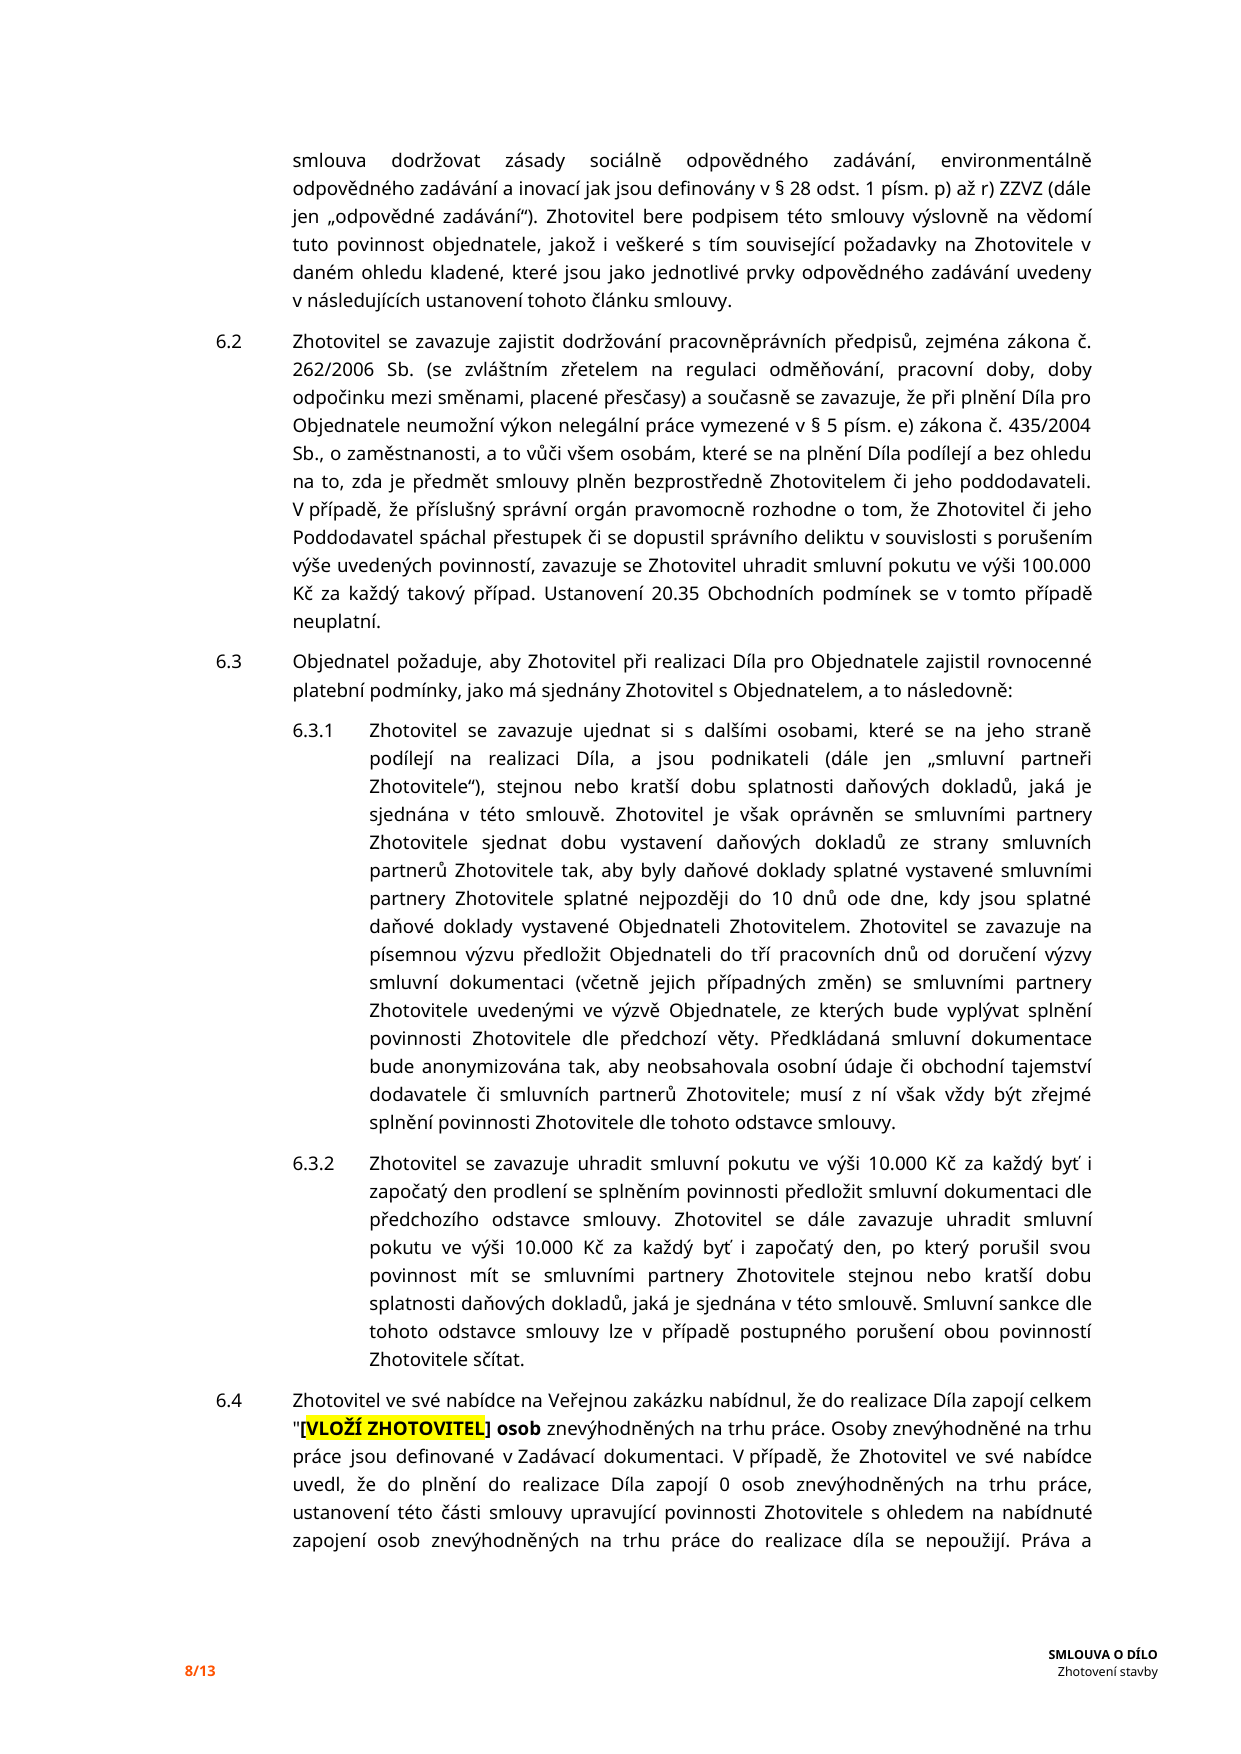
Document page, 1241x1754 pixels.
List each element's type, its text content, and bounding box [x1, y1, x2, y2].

text Zhotovitel se zavazuje zajistit dodržování pracovněprávních předpisů, zejména zákona č. 262/2006 Sb. (se zvláštním zřetelem na regulaci odměňování, pracovní doby, doby odpočinku mezi směnami, placené přesčasy) a současně se zavazuje, že při plnění Díla pro Objednatele neumožní výkon nelegální práce vymezené v § 5 písm. e) zákona č. 435/2004 Sb., o zaměstnanosti, a to vůči všem osobám, které se na plnění Díla podílejí a bez ohledu na to, zda je předmět smlouvy plněn bezprostředně Zhotovitelem či jeho poddodavateli. V případě, že příslušný správní orgán pravomocně rozhodne o tom, že Zhotovitel či jeho Poddodavatel spáchal přestupek či se dopustil správního deliktu v souvislosti s porušením výše uvedených povinností, zavazuje se Zhotovitel uhradit smluvní pokutu ve výši 100.000 Kč za každý takový případ. Ustanovení 20.35 Obchodních podmínek se v tomto případě neuplatní. [216, 328, 1093, 634]
text Objednatel požaduje, aby Zhotovitel při realizaci Díla pro Objednatele zajistil rovnocenné platební podmínky, jako má sjednány Zhotovitel s Objednatelem, a to následovně: [216, 649, 1093, 702]
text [216, 147, 1093, 313]
text Zhotovitel se zavazuje uhradit smluvní pokutu ve výši 10.000 Kč za každý byť i započatý den prodlení se splněním povinnosti předložit smluvní dokumentaci dle předchozího odstavce smlouvy. Zhotovitel se dále zavazuje uhradit smluvní pokutu ve výši 10.000 Kč za každý byť i započatý den, po který porušil svou povinnost mít se smluvními partnery Zhotovitele stejnou nebo kratší dobu splatnosti daňových dokladů, jaká je sjednána v této smlouvě. Smluvní sankce dle tohoto odstavce smlouvy lze v případě postupného porušení obou povinností Zhotovitele sčítat. [292, 1150, 1093, 1372]
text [216, 1387, 1093, 1552]
text Zhotovitel se zavazuje ujednat si s dalšími osobami, které se na jeho straně podílejí na realizaci Díla, a jsou podnikateli (dále jen „smluvní partneři Zhotovitele“), stejnou nebo kratší dobu splatnosti daňových dokladů, jaká je sjednána v této smlouvě. Zhotovitel je však oprávněn se smluvními partnery Zhotovitele sjednat dobu vystavení daňových dokladů ze strany smluvních partnerů Zhotovitele tak, aby byly daňové doklady splatné vystavené smluvními partnery Zhotovitele splatné nejpozději do 10 dnů ode dne, kdy jsou splatné daňové doklady vystavené Objednateli Zhotovitelem. Zhotovitel se zavazuje na písemnou výzvu předložit Objednateli do tří pracovních dnů od doručení výzvy smluvní dokumentaci (včetně jejich případných změn) se smluvními partnery Zhotovitele uvedenými ve výzvě Objednatele, ze kterých bude vyplývat splnění povinnosti Zhotovitele dle předchozí věty. Předkládaná smluvní dokumentace bude anonymizována tak, aby neobsahovala osobní údaje či obchodní tajemství dodavatele či smluvních partnerů Zhotovitele; musí z ní však vždy být zřejmé splnění povinnosti Zhotovitele dle tohoto odstavce smlouvy. [292, 717, 1093, 1135]
